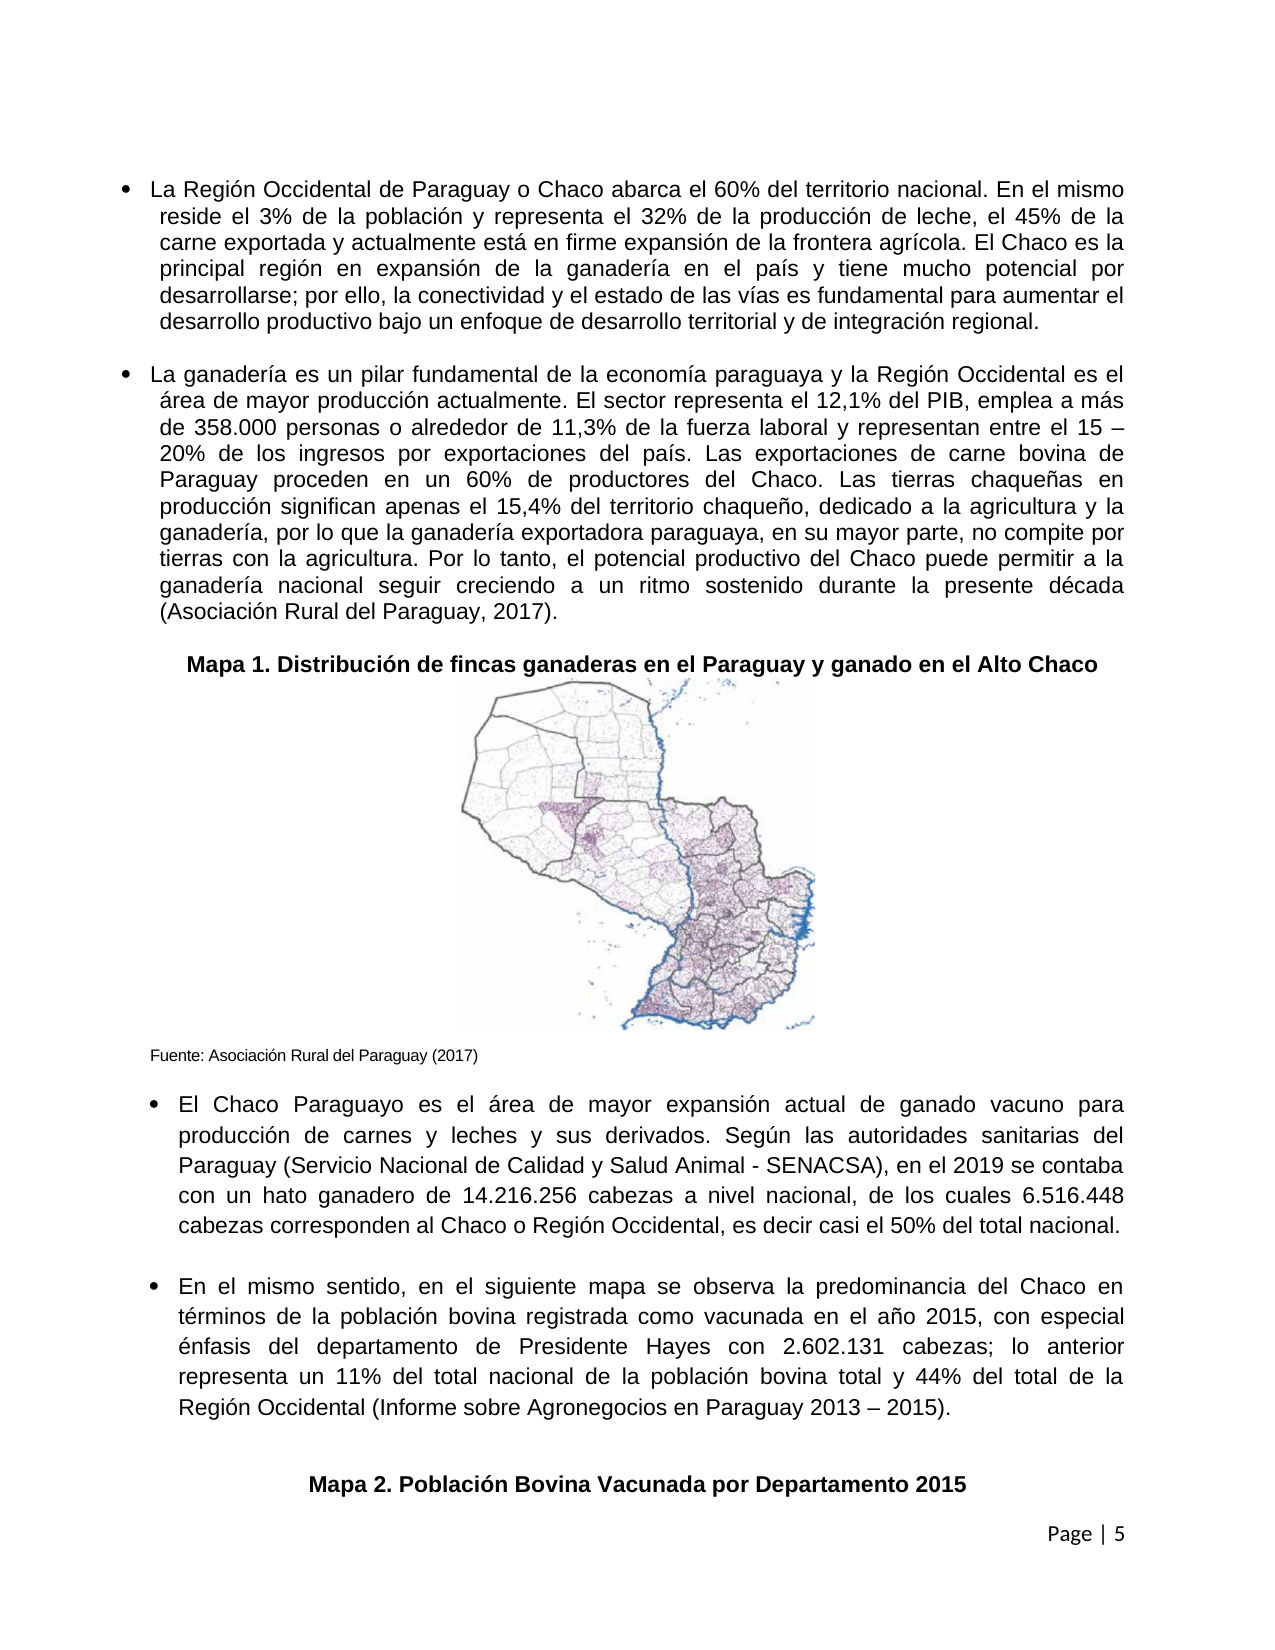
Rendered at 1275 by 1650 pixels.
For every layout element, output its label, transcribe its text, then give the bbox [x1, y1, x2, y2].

picture [459, 677, 816, 1046]
text Fuente: Asociación Rural del Paraguay (2017) [150, 1046, 1125, 1065]
list En el mismo sentido, en el siguiente mapa se observa la predominancia del Chaco en términos de la población bovina registrada como vacunada en el año 2015, con especial énfasis del departamento de Presidente Hayes con 2.602.131 cabezas; lo anterior representa un 11% del total nacional de la población bovina total y 44% del total de la Región Occidental (Informe sobre Agronegocios en Paraguay 2013 – 2015). [150, 1273, 1125, 1420]
list La ganadería es un pilar fundamental de la economía paraguaya y la Región Occidental es el área de mayor producción actualmente. El sector representa el 12,1% del PIB, emplea a más de 358.000 personas o alrededor de 11,3% de la fuerza laboral y representan entre el 15 – 20% de los ingresos por exportaciones del país. Las exportaciones de carne bovina de Paraguay proceden en un 60% de productores del Chaco. Las tierras chaqueñas en producción significan apenas el 15,4% del territorio chaqueño, dedicado a la agricultura y la ganadería, por lo que la ganadería exportadora paraguaya, en su mayor parte, no compite por tierras con la agricultura. Por lo tanto, el potencial productivo del Chaco puede permitir a la ganadería nacional seguir creciendo a un ritmo sostenido durante la presente década (Asociación Rural del Paraguay, 2017). [122, 361, 1125, 624]
list El Chaco Paraguayo es el área de mayor expansión actual de ganado vacuno para producción de carnes y leches y sus derivados. Según las autoridades sanitarias del Paraguay (Servicio Nacional de Calidad y Salud Animal - SENACSA), en el 2019 se contaba con un hato ganadero de 14.216.256 cabezas a nivel nacional, de los cuales 6.516.448 cabezas corresponden al Chaco o Región Occidental, es decir casi el 50% del total nacional. [150, 1091, 1125, 1238]
list La Región Occidental de Paraguay o Chaco abarca el 60% del territorio nacional. En el mismo reside el 3% de la población y representa el 32% de la producción de leche, el 45% de la carne exportada y actualmente está en firme expansión de la frontera agrícola. El Chaco es la principal región en expansión de la ganadería en el país y tiene mucho potencial por desarrollarse; por ello, la conectividad y el estado de las vías es fundamental para aumentar el desarrollo productivo bajo un enfoque de desarrollo territorial y de integración regional. [122, 176, 1125, 334]
list Mapa 1. Distribución de fincas ganaderas en el Paraguay y ganado en el Alto Chaco [159, 651, 1125, 677]
text Mapa 2. Población Bovina Vacunada por Departamento 2015 [150, 1471, 1125, 1497]
